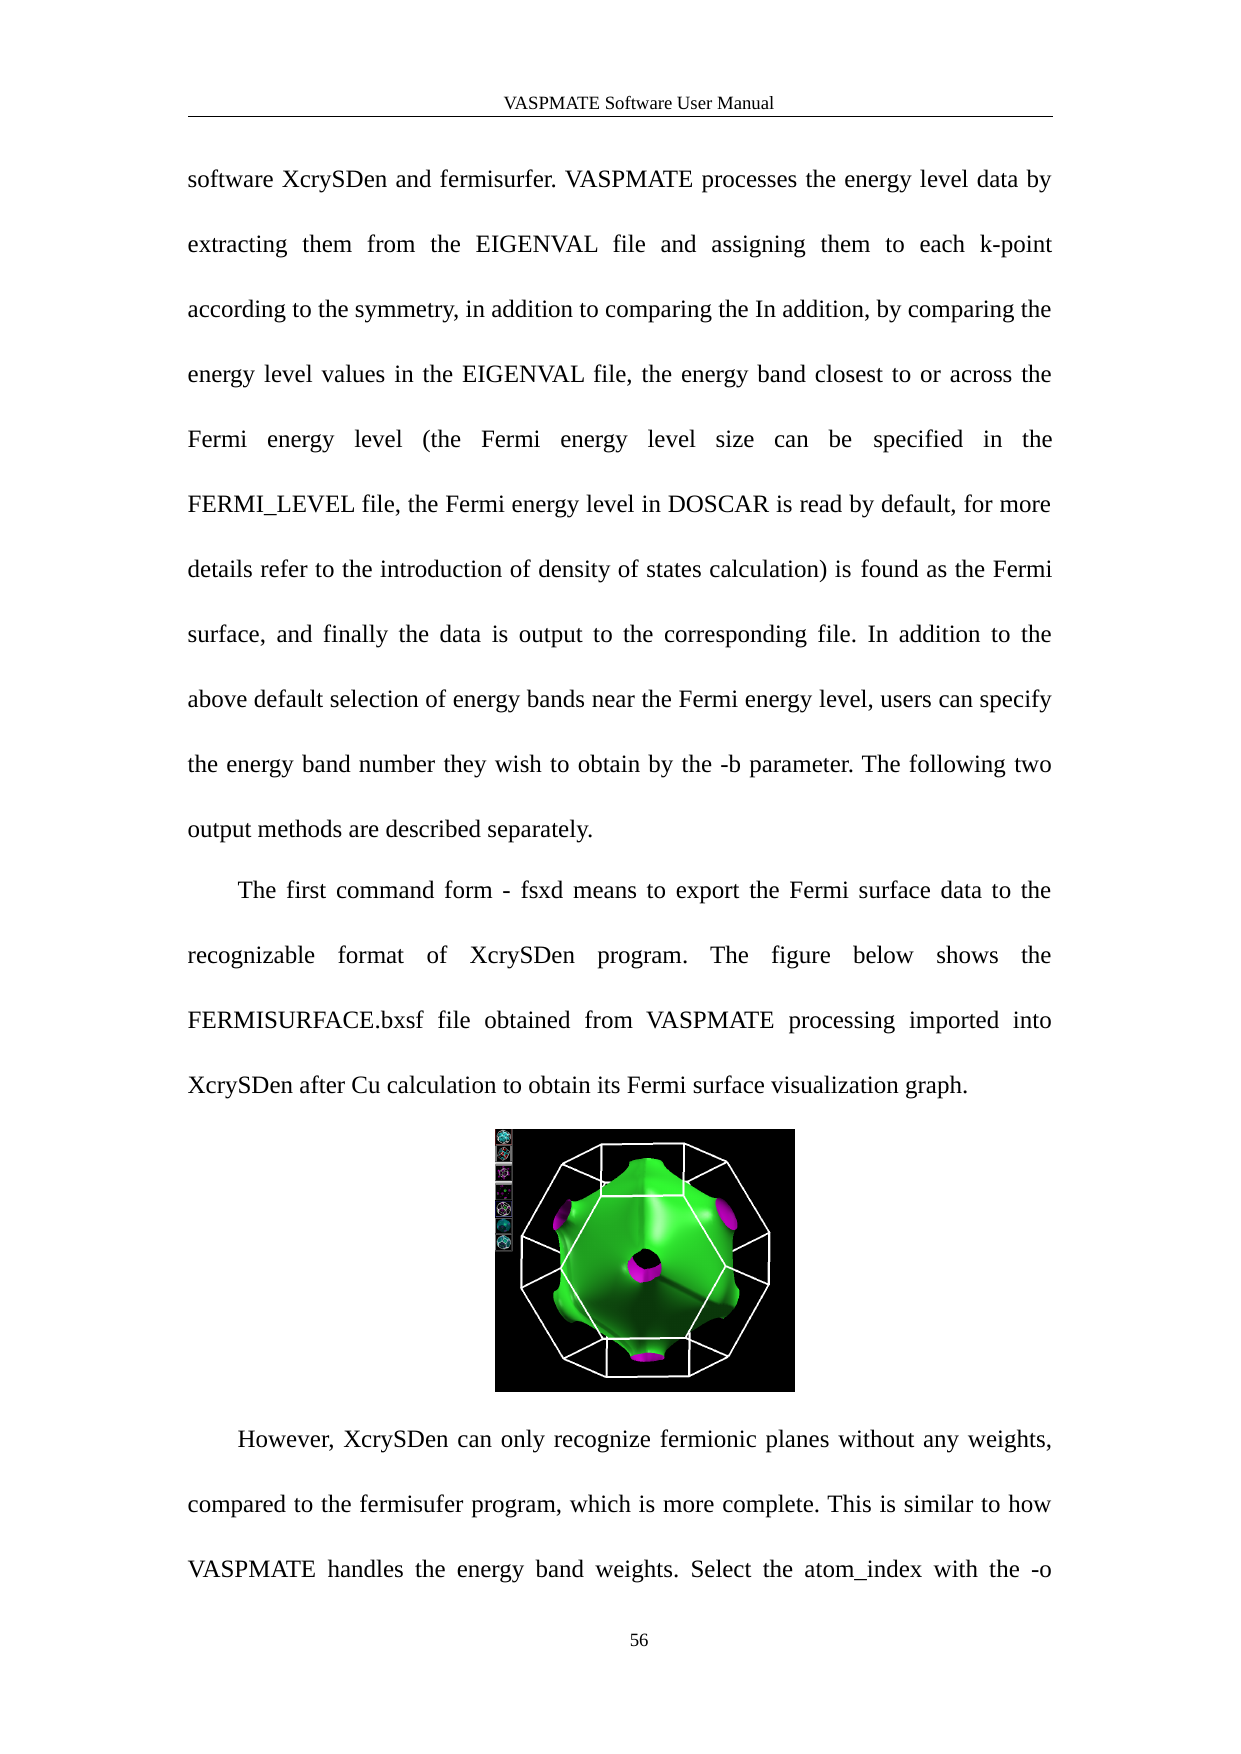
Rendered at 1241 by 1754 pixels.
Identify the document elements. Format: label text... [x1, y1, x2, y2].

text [187, 1422, 1053, 1584]
picture [495, 1129, 795, 1392]
text The first command form - fsxd means to export the Fermi surface data to the recognizable format of XcrySDen program. The figure below shows the FERMISURFACE.bxsf file obtained from VASPMATE processing imported into XcrySDen after Cu calculation to obtain its Fermi surface visualization graph. [187, 873, 1053, 1101]
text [187, 162, 1053, 844]
